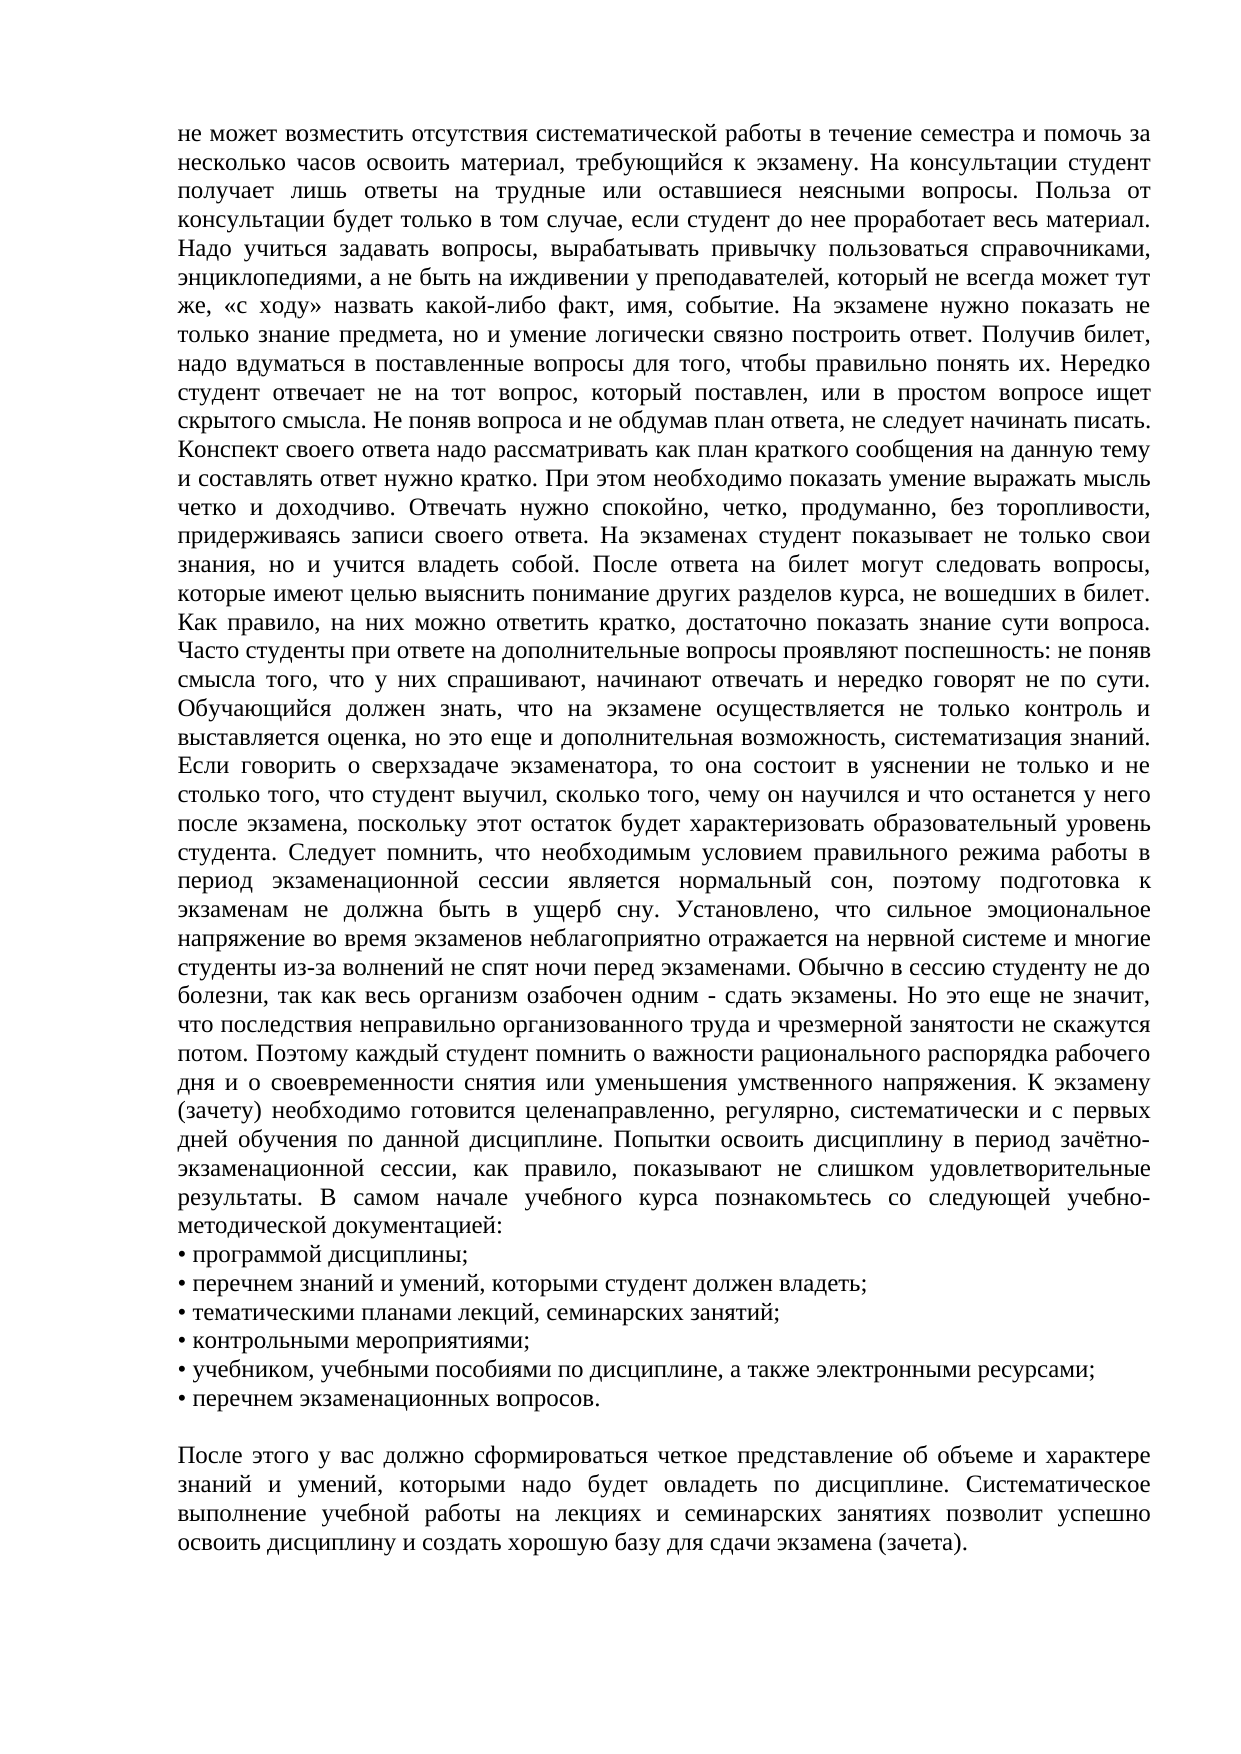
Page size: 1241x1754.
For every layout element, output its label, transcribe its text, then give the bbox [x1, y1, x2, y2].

text После этого у вас должно сформироваться четкое представление об объеме и характере знаний и умений, которыми надо будет овладеть по дисциплине. Систематическое выполнение учебной работы на лекциях и семинарских занятиях позволит успешно освоить дисциплину и создать хорошую базу для сдачи экзамена (зачета). [177, 1441, 1152, 1556]
text • учебником, учебными пособиями по дисциплине, а также электронными ресурсами; [177, 1354, 1152, 1383]
text • программой дисциплины; [177, 1239, 1152, 1268]
text • контрольными мероприятиями; [177, 1326, 1152, 1354]
text • перечнем экзаменационных вопросов. [177, 1383, 1152, 1412]
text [177, 118, 1152, 1239]
text • тематическими планами лекций, семинарских занятий; [177, 1297, 1152, 1326]
text • перечнем знаний и умений, которыми студент должен владеть; [177, 1268, 1152, 1297]
